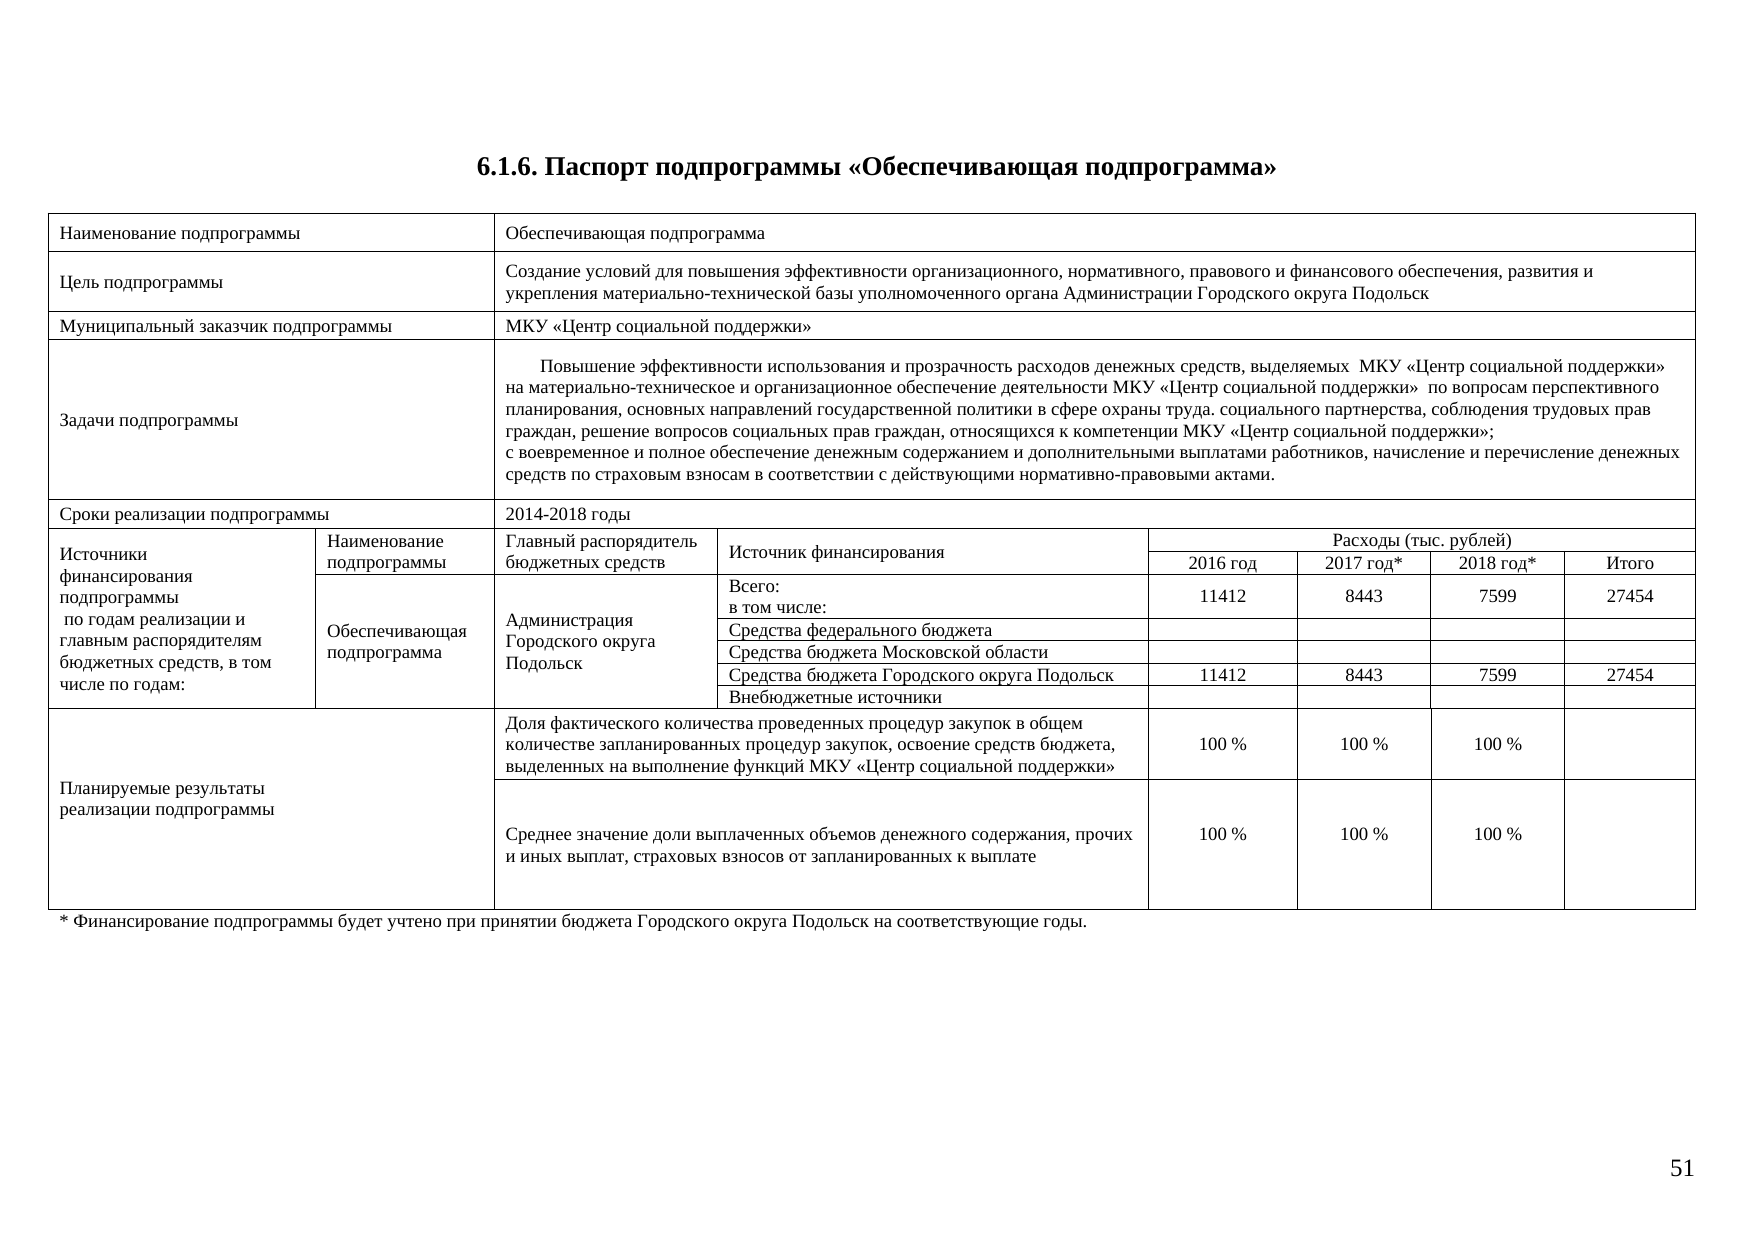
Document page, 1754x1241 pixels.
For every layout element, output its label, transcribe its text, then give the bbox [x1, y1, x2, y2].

table_cell 11412 [1149, 664, 1297, 685]
table_cell Главный распорядитель бюджетных средств [495, 529, 717, 573]
table_cell Источник финансирования [718, 529, 1148, 573]
table_cell МКУ «Центр социальной поддержки» [495, 312, 1695, 339]
table_cell 100 % [1298, 709, 1431, 779]
table_cell [1149, 686, 1297, 708]
table_cell [1565, 780, 1695, 909]
table_cell Итого [1565, 552, 1695, 573]
table_cell Муниципальный заказчик подпрограммы [49, 312, 494, 339]
table_cell [1298, 641, 1430, 663]
table_cell 8443 [1298, 575, 1430, 618]
table_cell Расходы (тыс. рублей) [1149, 529, 1695, 551]
table_cell Наименование подпрограммы [316, 529, 494, 573]
table_cell [1149, 641, 1297, 663]
table_cell [1565, 686, 1695, 708]
table_cell 2016 год [1149, 552, 1297, 573]
table_cell Источники финансирования подпрограммы по годам реализации и главным распорядителям бюджетных средств, в том числе по годам: [49, 529, 315, 708]
table_cell 100 % [1149, 709, 1297, 779]
table_cell 7599 [1431, 664, 1564, 685]
table_cell [1565, 619, 1695, 640]
table_cell 100 % [1432, 780, 1564, 909]
table_cell [1149, 619, 1297, 640]
table_cell Обеспечивающая подпрограмма [316, 575, 494, 708]
table_cell Задачи подпрограммы [49, 340, 494, 499]
table_cell 7599 [1431, 575, 1564, 618]
table_cell 27454 [1565, 575, 1695, 618]
table_cell Администрация Городского округа Подольск [495, 575, 717, 708]
table_header Обеспечивающая подпрограмма [495, 214, 1695, 251]
table_cell 2018 год* [1431, 552, 1564, 573]
table_cell 100 % [1432, 709, 1564, 779]
table_cell 100 % [1298, 780, 1431, 909]
table_cell 2014-2018 годы [495, 500, 1695, 528]
table_cell [1431, 619, 1564, 640]
table_cell [1298, 686, 1430, 708]
table_cell Среднее значение доли выплаченных объемов денежного содержания, прочих и иных выплат, страховых взносов от запланированных к выплате [495, 780, 1148, 909]
table_cell [1298, 619, 1430, 640]
table_cell Создание условий для повышения эффективности организационного, нормативного, правового и финансового обеспечения, развития и укрепления материально-технической базы уполномоченного органа Администрации Городского округа Подольск [495, 252, 1695, 311]
table_cell Планируемые результаты реализации подпрограммы [49, 709, 494, 909]
text * Финансирование подпрограммы будет учтено при принятии бюджета Городского округа Подольск на соответствующие годы. [59, 910, 1695, 932]
table_cell 2017 год* [1298, 552, 1430, 573]
table_cell Всего: в том числе: [718, 575, 1148, 618]
table_cell [1565, 709, 1695, 779]
table_cell Повышение эффективности использования и прозрачность расходов денежных средств, выделяемых МКУ «Центр социальной поддержки» на материально-техническое и организационное обеспечение деятельности МКУ «Центр социальной поддержки» по вопросам перспективного планирования, основных направлений государственной политики в сфере охраны труда. социального партнерства, соблюдения трудовых прав граждан, решение вопросов социальных прав граждан, относящихся к компетенции МКУ «Центр социальной поддержки»; с воевременное и полное обеспечение денежным содержанием и дополнительными выплатами работников, начисление и перечисление денежных средств по страховым взносам в соответствии с действующими нормативно-правовыми актами. [495, 340, 1695, 499]
text 6.1.6. Паспорт подпрограммы «Обеспечивающая подпрограмма» [59, 150, 1695, 182]
table_cell 11412 [1149, 575, 1297, 618]
table_cell Средства бюджета Городского округа Подольск [718, 664, 1148, 685]
table_cell Внебюджетные источники [718, 686, 1148, 708]
table_cell [1431, 641, 1564, 663]
table_cell Цель подпрограммы [49, 252, 494, 311]
table_cell 8443 [1298, 664, 1430, 685]
table_cell Доля фактического количества проведенных процедур закупок в общем количестве запланированных процедур закупок, освоение средств бюджета, выделенных на выполнение функций МКУ «Центр социальной поддержки» [495, 709, 1148, 779]
table_cell 27454 [1565, 664, 1695, 685]
table_cell 100 % [1149, 780, 1297, 909]
table_header Наименование подпрограммы [49, 214, 494, 251]
table_cell Сроки реализации подпрограммы [49, 500, 494, 528]
table_cell [1565, 641, 1695, 663]
table_cell Средства федерального бюджета [718, 619, 1148, 640]
table_cell [1431, 686, 1564, 708]
table_cell Средства бюджета Московской области [718, 641, 1148, 663]
